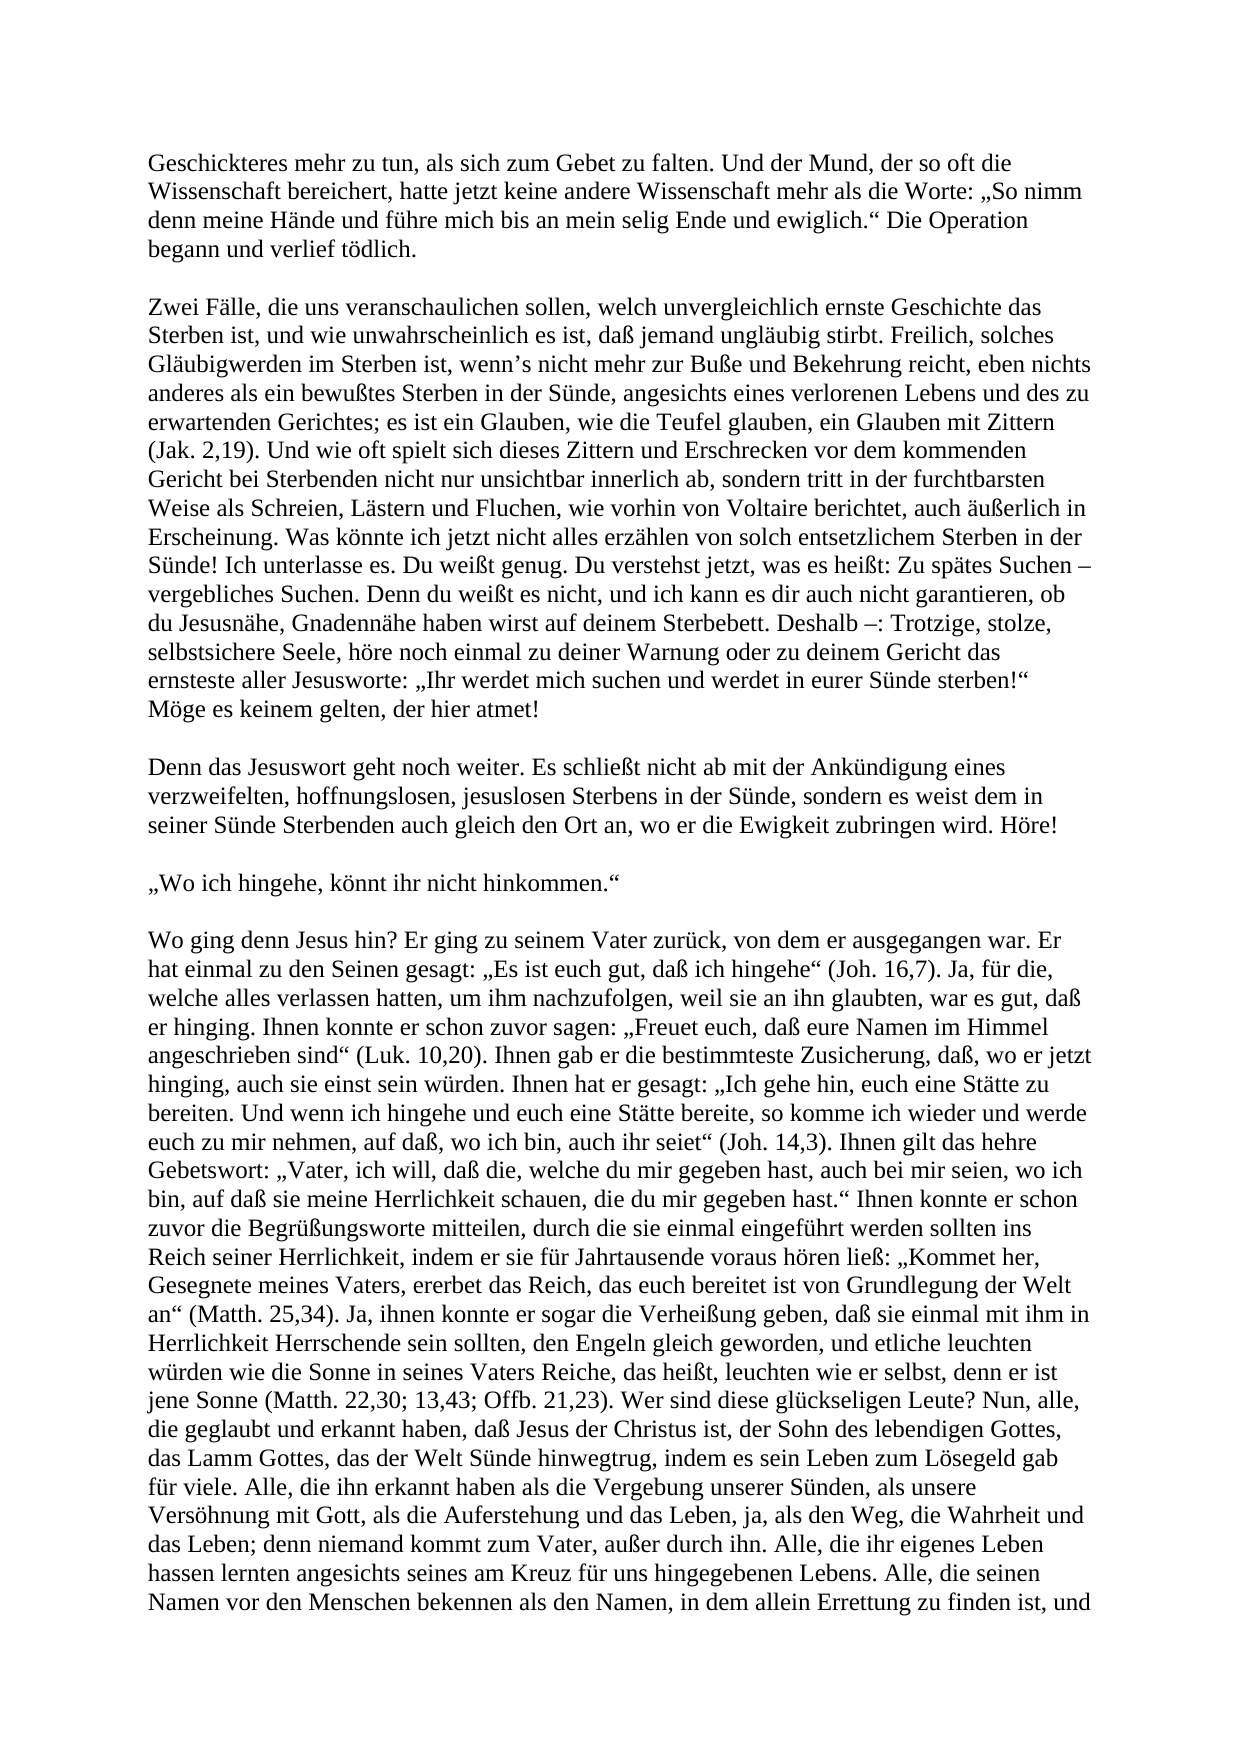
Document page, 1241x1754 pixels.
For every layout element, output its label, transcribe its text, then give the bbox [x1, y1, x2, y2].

text Zwei Fälle, die uns veranschaulichen sollen, welch unvergleichlich ernste Geschichte das Sterben ist, und wie unwahrscheinlich es ist, daß jemand ungläubig stirbt. Freilich, solches Gläubigwerden im Sterben ist, wenn’s nicht mehr zur Buße und Bekehrung reicht, eben nichts anderes als ein bewußtes Sterben in der Sünde, angesichts eines verlorenen Lebens und des zu erwartenden Gerichtes; es ist ein Glauben, wie die Teufel glauben, ein Glauben mit Zittern (Jak. 2,19). Und wie oft spielt sich dieses Zittern und Erschrecken vor dem kommenden Gericht bei Sterbenden nicht nur unsichtbar innerlich ab, sondern tritt in der furchtbarsten Weise als Schreien, Lästern und Fluchen, wie vorhin von Voltaire berichtet, auch äußerlich in Erscheinung. Was könnte ich jetzt nicht alles erzählen von solch entsetzlichem Sterben in der Sünde! Ich unterlasse es. Du weißt genug. Du verstehst jetzt, was es heißt: Zu spätes Suchen – vergebliches Suchen. Denn du weißt es nicht, und ich kann es dir auch nicht garantieren, ob du Jesusnähe, Gnadennähe haben wirst auf deinem Sterbebett. Deshalb –: Trotzige, stolze, selbstsichere Seele, höre noch einmal zu deiner Warnung oder zu deinem Gericht das ernsteste aller Jesusworte: „Ihr werdet mich suchen und werdet in eurer Sünde sterben!“ Möge es keinem gelten, der hier atmet! [148, 292, 1093, 723]
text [148, 148, 1093, 263]
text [148, 926, 1093, 1616]
text Denn das Jesuswort geht noch weiter. Es schließt nicht ab mit der Ankündigung eines verzweifelten, hoffnungslosen, jesuslosen Sterbens in der Sünde, sondern es weist dem in seiner Sünde Sterbenden auch gleich den Ort an, wo er die Ewigkeit zubringen wird. Höre! [148, 752, 1093, 838]
text „Wo ich hingehe, könnt ihr nicht hinkommen.“ [148, 868, 1093, 896]
